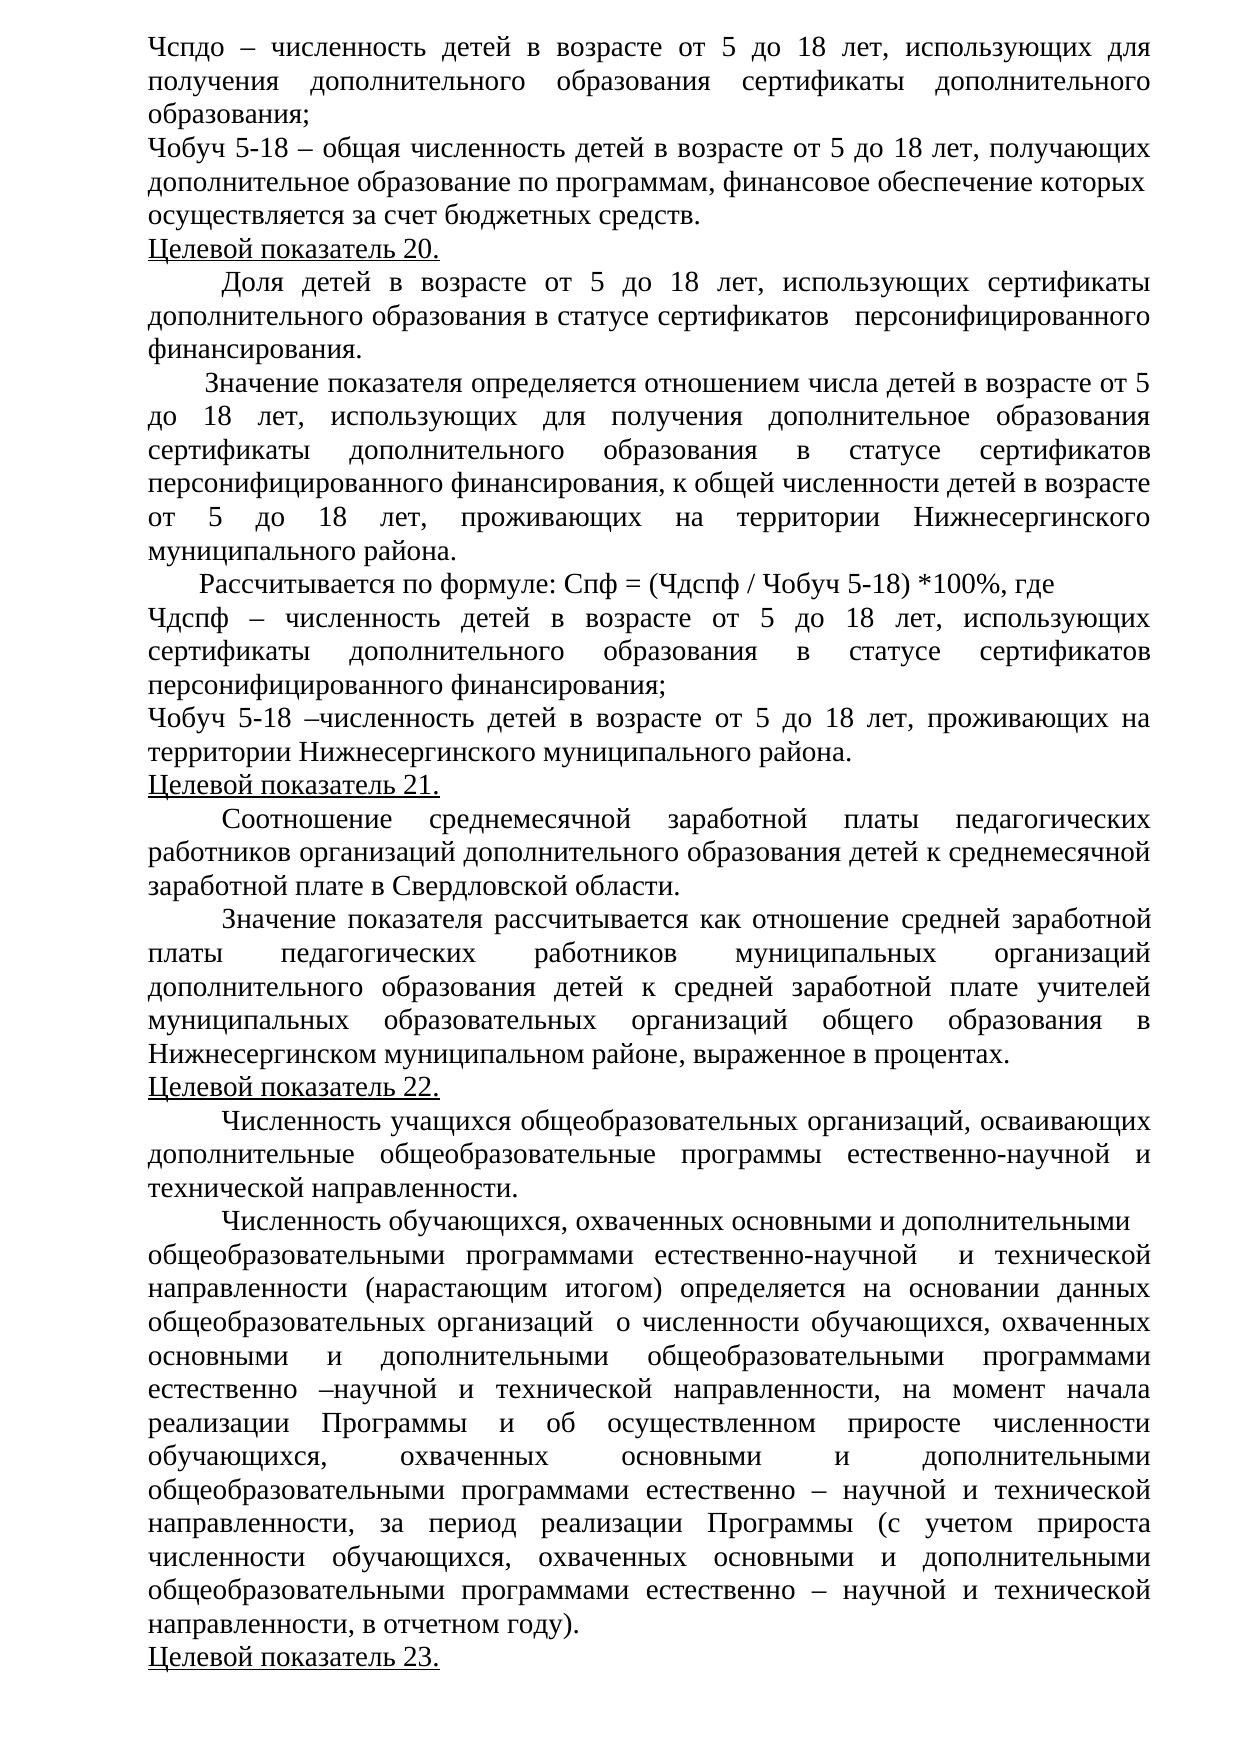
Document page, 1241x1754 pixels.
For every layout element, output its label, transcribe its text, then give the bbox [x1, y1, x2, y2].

text Чдспф – численность детей в возрасте от 5 до 18 лет, использующих сертификаты дополнительного образования в статусе сертификатов персонифицированного финансирования; [148, 600, 1152, 700]
text Целевой показатель 23. [148, 1639, 1152, 1673]
text Доля детей в возрасте от 5 до 18 лет, использующих сертификаты дополнительного образования в статусе сертификатов персонифицированного финансирования. [148, 264, 1152, 365]
text Численность обучающихся, охваченных основными и дополнительными [148, 1203, 1152, 1237]
text Целевой показатель 22. [148, 1069, 1152, 1103]
text Чспдо – численность детей в возрасте от 5 до 18 лет, использующих для получения дополнительного образования сертификаты дополнительного образования; [148, 29, 1152, 130]
text Значение показателя определяется отношением числа детей в возрасте от 5 до 18 лет, использующих для получения дополнительное образования сертификаты дополнительного образования в статусе сертификатов персонифицированного финансирования, к общей численности детей в возрасте от 5 до 18 лет, проживающих на территории Нижнесергинского муниципального района. [148, 365, 1152, 566]
text осуществляется за счет бюджетных средств. [148, 197, 1152, 231]
text Чобуч 5-18 – общая численность детей в возрасте от 5 до 18 лет, получающих дополнительное образование по программам, финансовое обеспечение которых [148, 130, 1152, 197]
text общеобразовательными программами естественно-научной и технической направленности (нарастающим итогом) определяется на основании данных общеобразовательных организаций о численности обучающихся, охваченных основными и дополнительными общеобразовательными программами естественно –научной и технической направленности, на момент начала реализации Программы и об осуществленном приросте численности обучающихся, охваченных основными и дополнительными общеобразовательными программами естественно – научной и технической направленности, за период реализации Программы (с учетом прироста численности обучающихся, охваченных основными и дополнительными общеобразовательными программами естественно – научной и технической направленности, в отчетном году). [148, 1237, 1152, 1639]
text Целевой показатель 21. [148, 767, 1152, 801]
text Значение показателя рассчитывается как отношение средней заработной платы педагогических работников муниципальных организаций дополнительного образования детей к средней заработной плате учителей муниципальных образовательных организаций общего образования в Нижнесергинском муниципальном районе, выраженное в процентах. [148, 902, 1152, 1069]
text Рассчитывается по формуле: Спф = (Чдспф / Чобуч 5-18) *100%, где [148, 566, 1152, 600]
text Численность учащихся общеобразовательных организаций, осваивающих дополнительные общеобразовательные программы естественно-научной и технической направленности. [148, 1103, 1152, 1203]
text Соотношение среднемесячной заработной платы педагогических работников организаций дополнительного образования детей к среднемесячной заработной плате в Свердловской области. [148, 801, 1152, 902]
text Чобуч 5-18 –численность детей в возрасте от 5 до 18 лет, проживающих на территории Нижнесергинского муниципального района. [148, 700, 1152, 767]
text Целевой показатель 20. [148, 231, 1152, 264]
